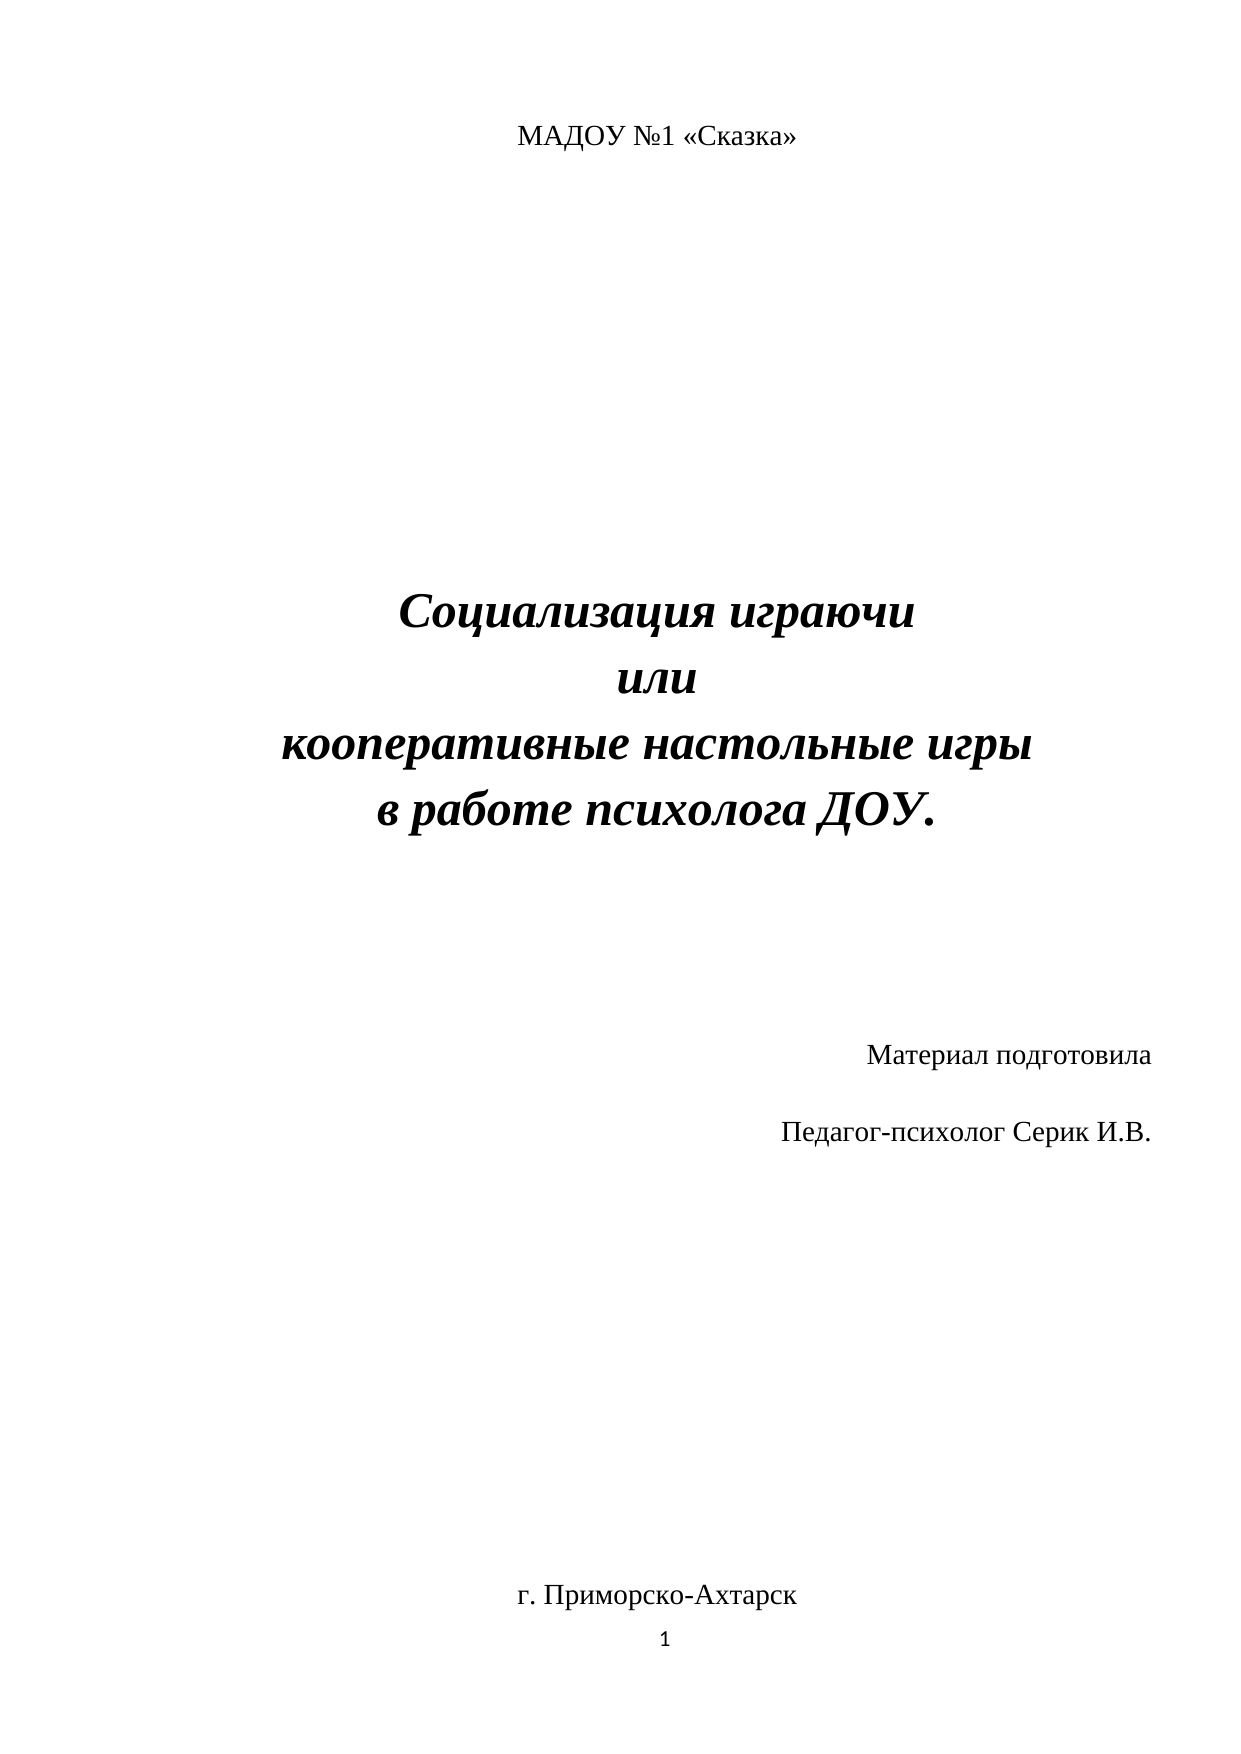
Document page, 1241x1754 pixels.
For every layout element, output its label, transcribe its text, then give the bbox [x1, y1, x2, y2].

text или [88, 647, 1152, 704]
text в работе психолога ДОУ. [88, 779, 1152, 836]
text кооперативные настольные игры [88, 713, 1152, 770]
text МАДОУ №1 «Сказка» [88, 118, 1152, 152]
text г. Приморско-Ахтарск [88, 1577, 1152, 1611]
text Социализация играючи [88, 581, 1152, 638]
text Педагог-психолог Серик И.В. [88, 1114, 1152, 1148]
text Материал подготовила [88, 1037, 1152, 1071]
